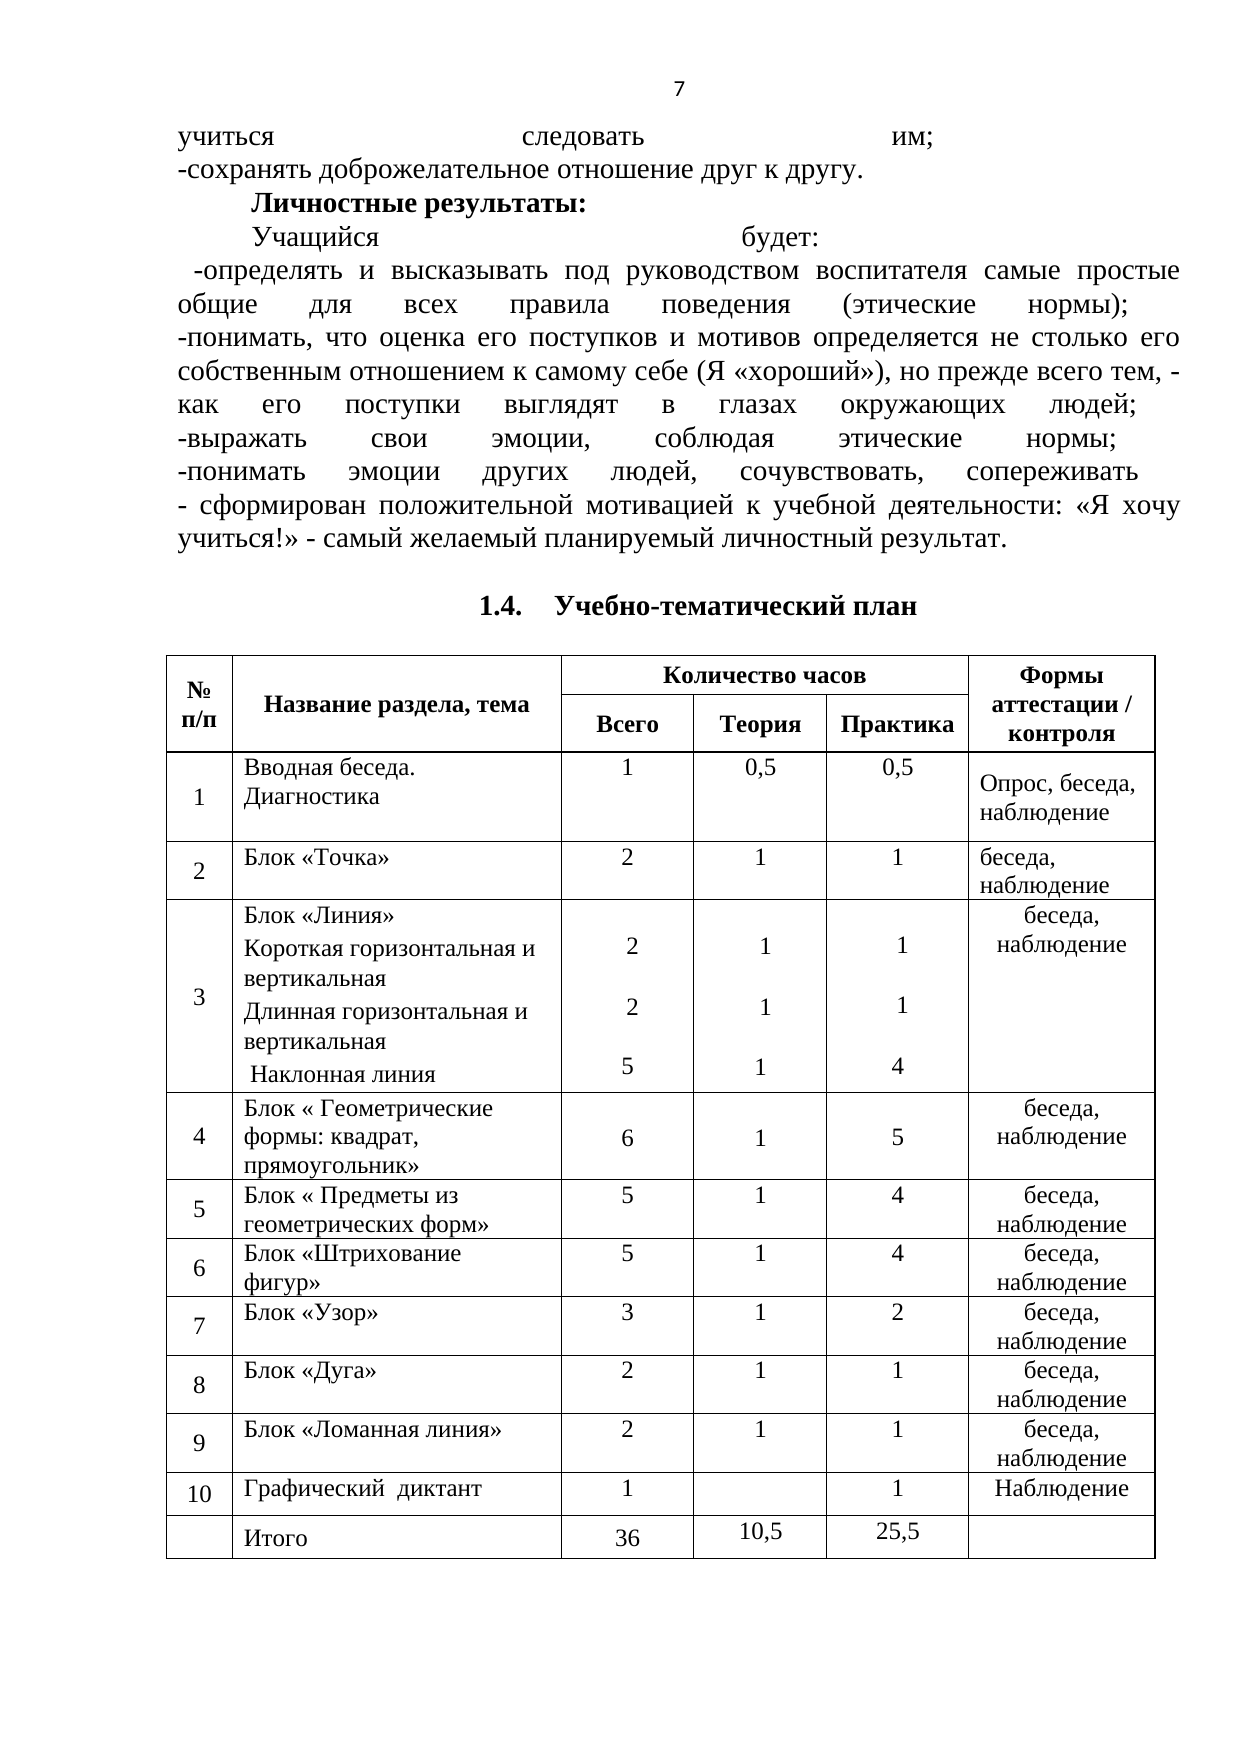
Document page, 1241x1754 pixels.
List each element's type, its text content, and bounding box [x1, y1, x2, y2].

table_cell 1 [694, 842, 826, 899]
table_header № п/п [167, 656, 232, 751]
table_cell 1 [694, 1239, 826, 1296]
table_cell Практика [827, 695, 968, 751]
table_cell беседа, наблюдение [969, 842, 1154, 899]
table_cell Итого [233, 1516, 561, 1558]
table_cell 5 [827, 1093, 968, 1179]
table_cell 2 [562, 842, 693, 899]
table_cell Блок « Предметы из геометрических форм» [233, 1180, 561, 1237]
table_cell беседа, наблюдение [969, 1180, 1154, 1237]
table_cell Опрос, беседа, наблюдение [969, 753, 1154, 841]
subtitle Учебно-тематический план [215, 588, 1181, 621]
table_cell 1 [562, 1473, 693, 1515]
table_cell 1 [167, 753, 232, 841]
table_cell 2 [167, 842, 232, 899]
table_header Название раздела, тема [233, 656, 561, 751]
table_cell 1 [827, 1473, 968, 1515]
table_header Формы аттестации / контроля [969, 656, 1154, 751]
text Личностные результаты: [177, 185, 1181, 219]
table_cell 4 [167, 1093, 232, 1179]
table_cell 1 [827, 842, 968, 899]
table_cell 9 [167, 1414, 232, 1472]
table_cell беседа, наблюдение [969, 1356, 1154, 1413]
table_cell беседа, наблюдение [969, 900, 1154, 1092]
table_cell 1 [694, 1093, 826, 1179]
table_cell 7 [167, 1297, 232, 1354]
table_cell 36 [562, 1516, 693, 1558]
table_cell беседа, наблюдение [969, 1414, 1154, 1472]
table_cell беседа, наблюдение [969, 1093, 1154, 1179]
table_cell [694, 1473, 826, 1515]
table_cell 3 [562, 1297, 693, 1354]
table_header Количество часов [562, 656, 968, 694]
table_cell 25,5 [827, 1516, 968, 1558]
table_cell [167, 1516, 232, 1558]
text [177, 118, 1181, 185]
text Учащийся будет: -определять и высказывать под руководством воспитателя самые простые общие для всех правила поведения (этические нормы); -понимать, что оценка его поступков и мотивов определяется не столько его собственным отношением к самому себе (Я «хороший»), но прежде всего тем, -как его поступки выглядят в глазах окружающих людей; -выражать свои эмоции, соблюдая этические нормы; -понимать эмоции других людей, сочувствовать, сопереживать - сформирован положительной мотивацией к учебной деятельности: «Я хочу учиться!» - самый желаемый планируемый личностный результат. [177, 219, 1181, 554]
table_cell 10 [167, 1473, 232, 1515]
table_cell Графический диктант [233, 1473, 561, 1515]
table_cell 0,5 [694, 753, 826, 841]
table_cell 2 2 5 [562, 900, 693, 1092]
table_cell Теория [694, 695, 826, 751]
table_cell 5 [562, 1239, 693, 1296]
table_cell 3 [167, 900, 232, 1092]
table_cell 8 [167, 1356, 232, 1413]
table_cell 4 [827, 1180, 968, 1237]
table_cell 1 [694, 1297, 826, 1354]
table_cell Наблюдение [969, 1473, 1154, 1515]
table_cell Блок «Узор» [233, 1297, 561, 1354]
table_cell Блок «Точка» [233, 842, 561, 899]
table_cell 0,5 [827, 753, 968, 841]
table_cell 2 [562, 1356, 693, 1413]
table_cell 6 [562, 1093, 693, 1179]
table_cell 6 [167, 1239, 232, 1296]
table_cell беседа, наблюдение [969, 1239, 1154, 1296]
table_cell беседа, наблюдение [969, 1297, 1154, 1354]
table_cell [969, 1516, 1154, 1558]
table_cell 1 1 1 [694, 900, 826, 1092]
table_cell 2 [827, 1297, 968, 1354]
table_cell 1 [562, 753, 693, 841]
table_cell 10,5 [694, 1516, 826, 1558]
table_cell 1 [694, 1414, 826, 1472]
table_cell 1 [827, 1356, 968, 1413]
table_cell Блок «Линия» Короткая горизонтальная и вертикальная Длинная горизонтальная и вертикальная Наклонная линия [233, 900, 561, 1092]
table_cell Блок «Штрихование фигур» [233, 1239, 561, 1296]
table_cell Блок «Ломанная линия» [233, 1414, 561, 1472]
table_cell 2 [562, 1414, 693, 1472]
table_cell Блок « Геометрические формы: квадрат, прямоугольник» [233, 1093, 561, 1179]
table_cell 4 [827, 1239, 968, 1296]
table_cell 1 1 4 [827, 900, 968, 1092]
table_cell Вводная беседа. Диагностика [233, 753, 561, 841]
table_cell 1 [827, 1414, 968, 1472]
table_cell Блок «Дуга» [233, 1356, 561, 1413]
table_cell 5 [167, 1180, 232, 1237]
table_cell 1 [694, 1180, 826, 1237]
table_cell 1 [694, 1356, 826, 1413]
table_cell Всего [562, 695, 693, 751]
table_cell 5 [562, 1180, 693, 1237]
